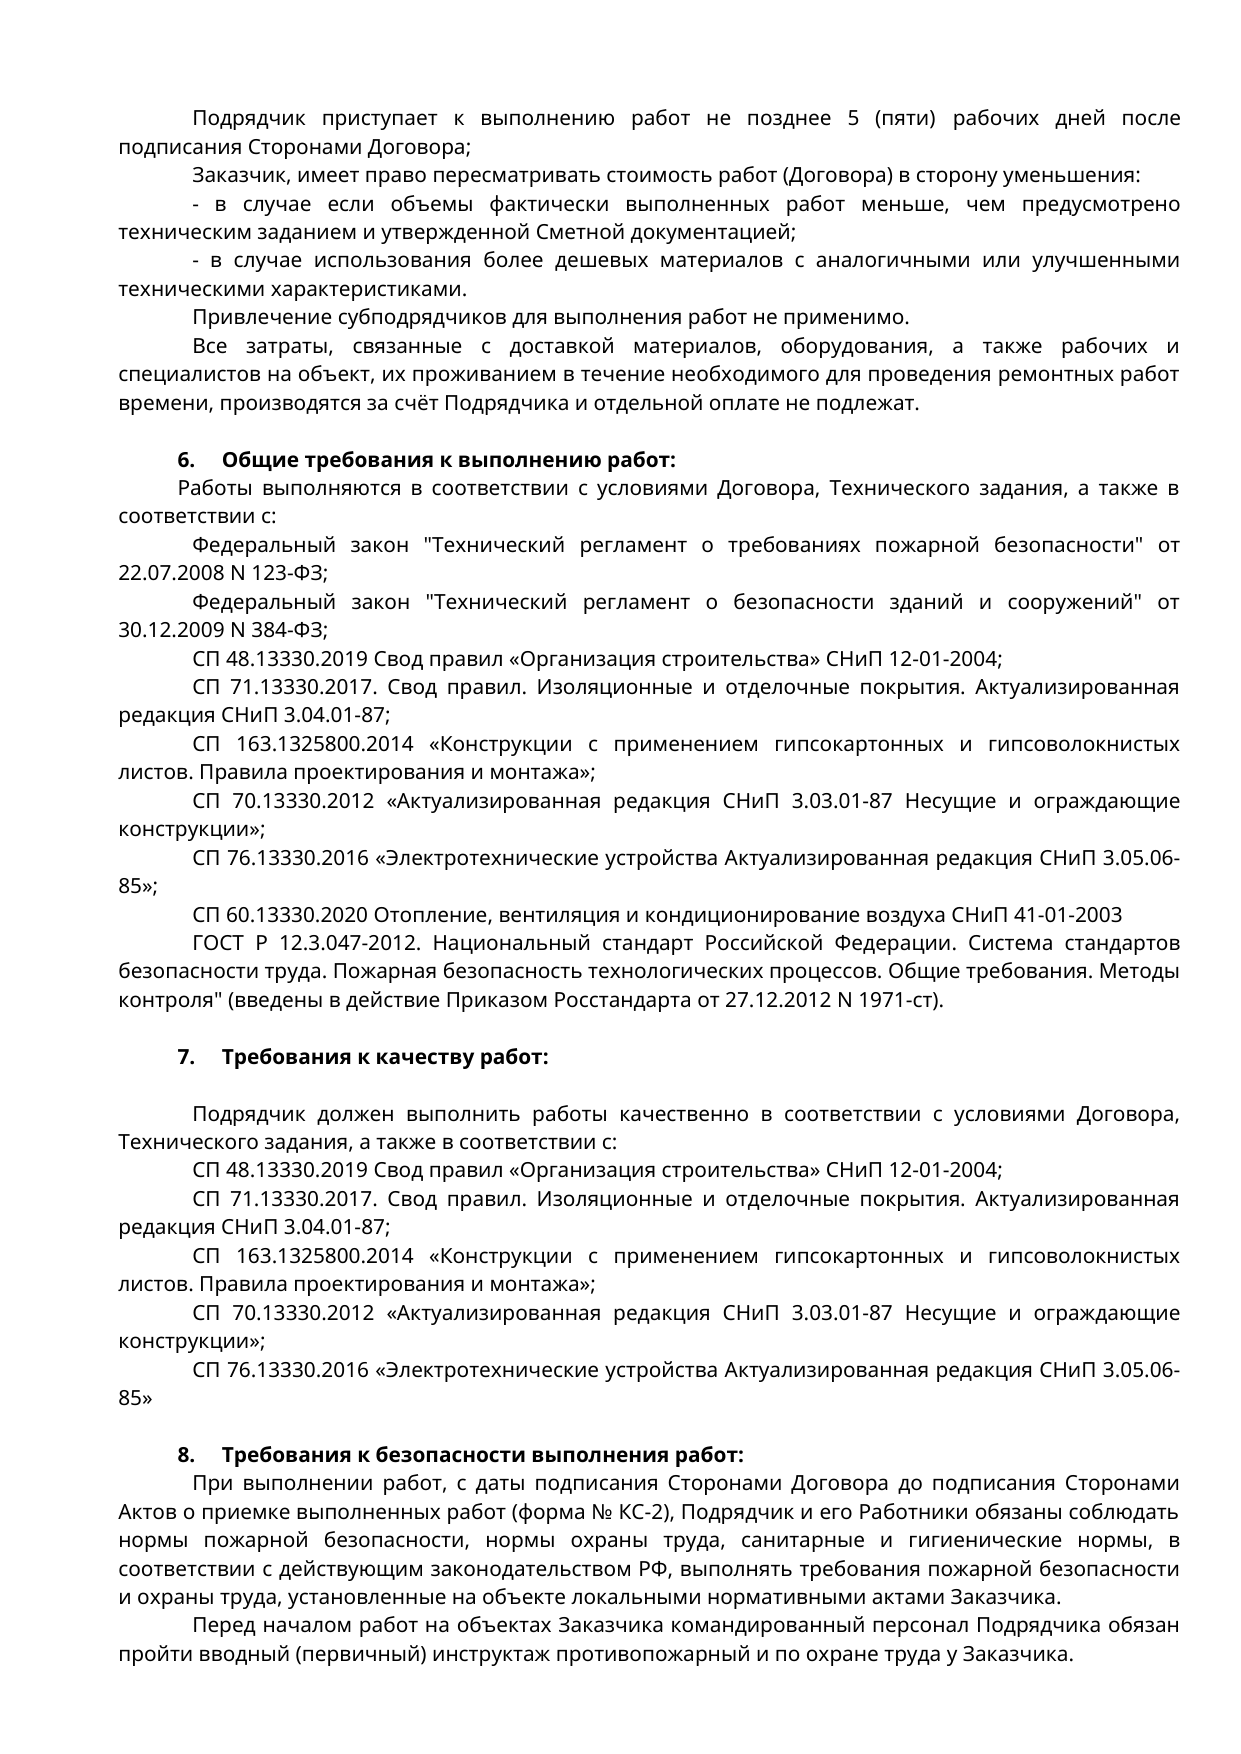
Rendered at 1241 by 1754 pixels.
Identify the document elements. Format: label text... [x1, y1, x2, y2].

text СП 76.13330.2016 «Электротехнические устройства Актуализированная редакция СНиП 3.05.06-85» [118, 1355, 1181, 1412]
text Все затраты, связанные с доставкой материалов, оборудования, а также рабочих и специалистов на объект, их проживанием в течение необходимого для проведения ремонтных работ времени, производятся за счёт Подрядчика и отдельной оплате не подлежат. [118, 331, 1181, 416]
list Требования к качеству работ: [118, 1042, 1181, 1070]
text СП 71.13330.2017. Свод правил. Изоляционные и отделочные покрытия. Актуализированная редакция СНиП 3.04.01-87; [118, 1184, 1181, 1241]
list Общие требования к выполнению работ: [118, 445, 1181, 473]
text - в случае использования более дешевых материалов с аналогичными или улучшенными техническими характеристиками. [118, 246, 1181, 302]
text СП 76.13330.2016 «Электротехнические устройства Актуализированная редакция СНиП 3.05.06-85»; [118, 843, 1181, 900]
text Подрядчик должен выполнить работы качественно в соответствии с условиями Договора, Технического задания, а также в соответствии с: [118, 1099, 1181, 1156]
text ГОСТ Р 12.3.047-2012. Национальный стандарт Российской Федерации. Система стандартов безопасности труда. Пожарная безопасность технологических процессов. Общие требования. Методы контроля" (введены в действие Приказом Росстандарта от 27.12.2012 N 1971-ст). [118, 928, 1181, 1013]
text При выполнении работ, с даты подписания Сторонами Договора до подписания Сторонами Актов о приемке выполненных работ (форма № КС-2), Подрядчик и его Работники обязаны соблюдать нормы пожарной безопасности, нормы охраны труда, санитарные и гигиенические нормы, в соответствии с действующим законодательством РФ, выполнять требования пожарной безопасности и охраны труда, установленные на объекте локальными нормативными актами Заказчика. [118, 1468, 1181, 1611]
text Заказчик, имеет право пересматривать стоимость работ (Договора) в сторону уменьшения: [118, 160, 1181, 189]
list Требования к безопасности выполнения работ: [118, 1440, 1181, 1468]
text Федеральный закон "Технический регламент о безопасности зданий и сооружений" от 30.12.2009 N 384-ФЗ; [118, 587, 1181, 644]
text СП 71.13330.2017. Свод правил. Изоляционные и отделочные покрытия. Актуализированная редакция СНиП 3.04.01-87; [118, 672, 1181, 729]
text Привлечение субподрядчиков для выполнения работ не применимо. [118, 302, 1181, 331]
text СП 163.1325800.2014 «Конструкции с применением гипсокартонных и гипсоволокнистых листов. Правила проектирования и монтажа»; [118, 1241, 1181, 1298]
text СП 48.13330.2019 Свод правил «Организация строительства» СНиП 12-01-2004; [118, 644, 1181, 672]
text Перед началом работ на объектах Заказчика командированный персонал Подрядчика обязан пройти вводный (первичный) инструктаж противопожарный и по охране труда у Заказчика. [118, 1611, 1181, 1667]
text СП 70.13330.2012 «Актуализированная редакция СНиП 3.03.01-87 Несущие и ограждающие конструкции»; [118, 786, 1181, 843]
text Работы выполняются в соответствии с условиями Договора, Технического задания, а также в соответствии с: [118, 473, 1181, 530]
text СП 48.13330.2019 Свод правил «Организация строительства» СНиП 12-01-2004; [118, 1156, 1181, 1184]
text СП 163.1325800.2014 «Конструкции с применением гипсокартонных и гипсоволокнистых листов. Правила проектирования и монтажа»; [118, 729, 1181, 786]
text СП 70.13330.2012 «Актуализированная редакция СНиП 3.03.01-87 Несущие и ограждающие конструкции»; [118, 1298, 1181, 1355]
text СП 60.13330.2020 Отопление, вентиляция и кондиционирование воздуха СНиП 41-01-2003 [118, 900, 1181, 928]
text Подрядчик приступает к выполнению работ не позднее 5 (пяти) рабочих дней после подписания Сторонами Договора; [118, 103, 1181, 160]
text - в случае если объемы фактически выполненных работ меньше, чем предусмотрено техническим заданием и утвержденной Сметной документацией; [118, 189, 1181, 246]
text Федеральный закон "Технический регламент о требованиях пожарной безопасности" от 22.07.2008 N 123-ФЗ; [118, 530, 1181, 587]
